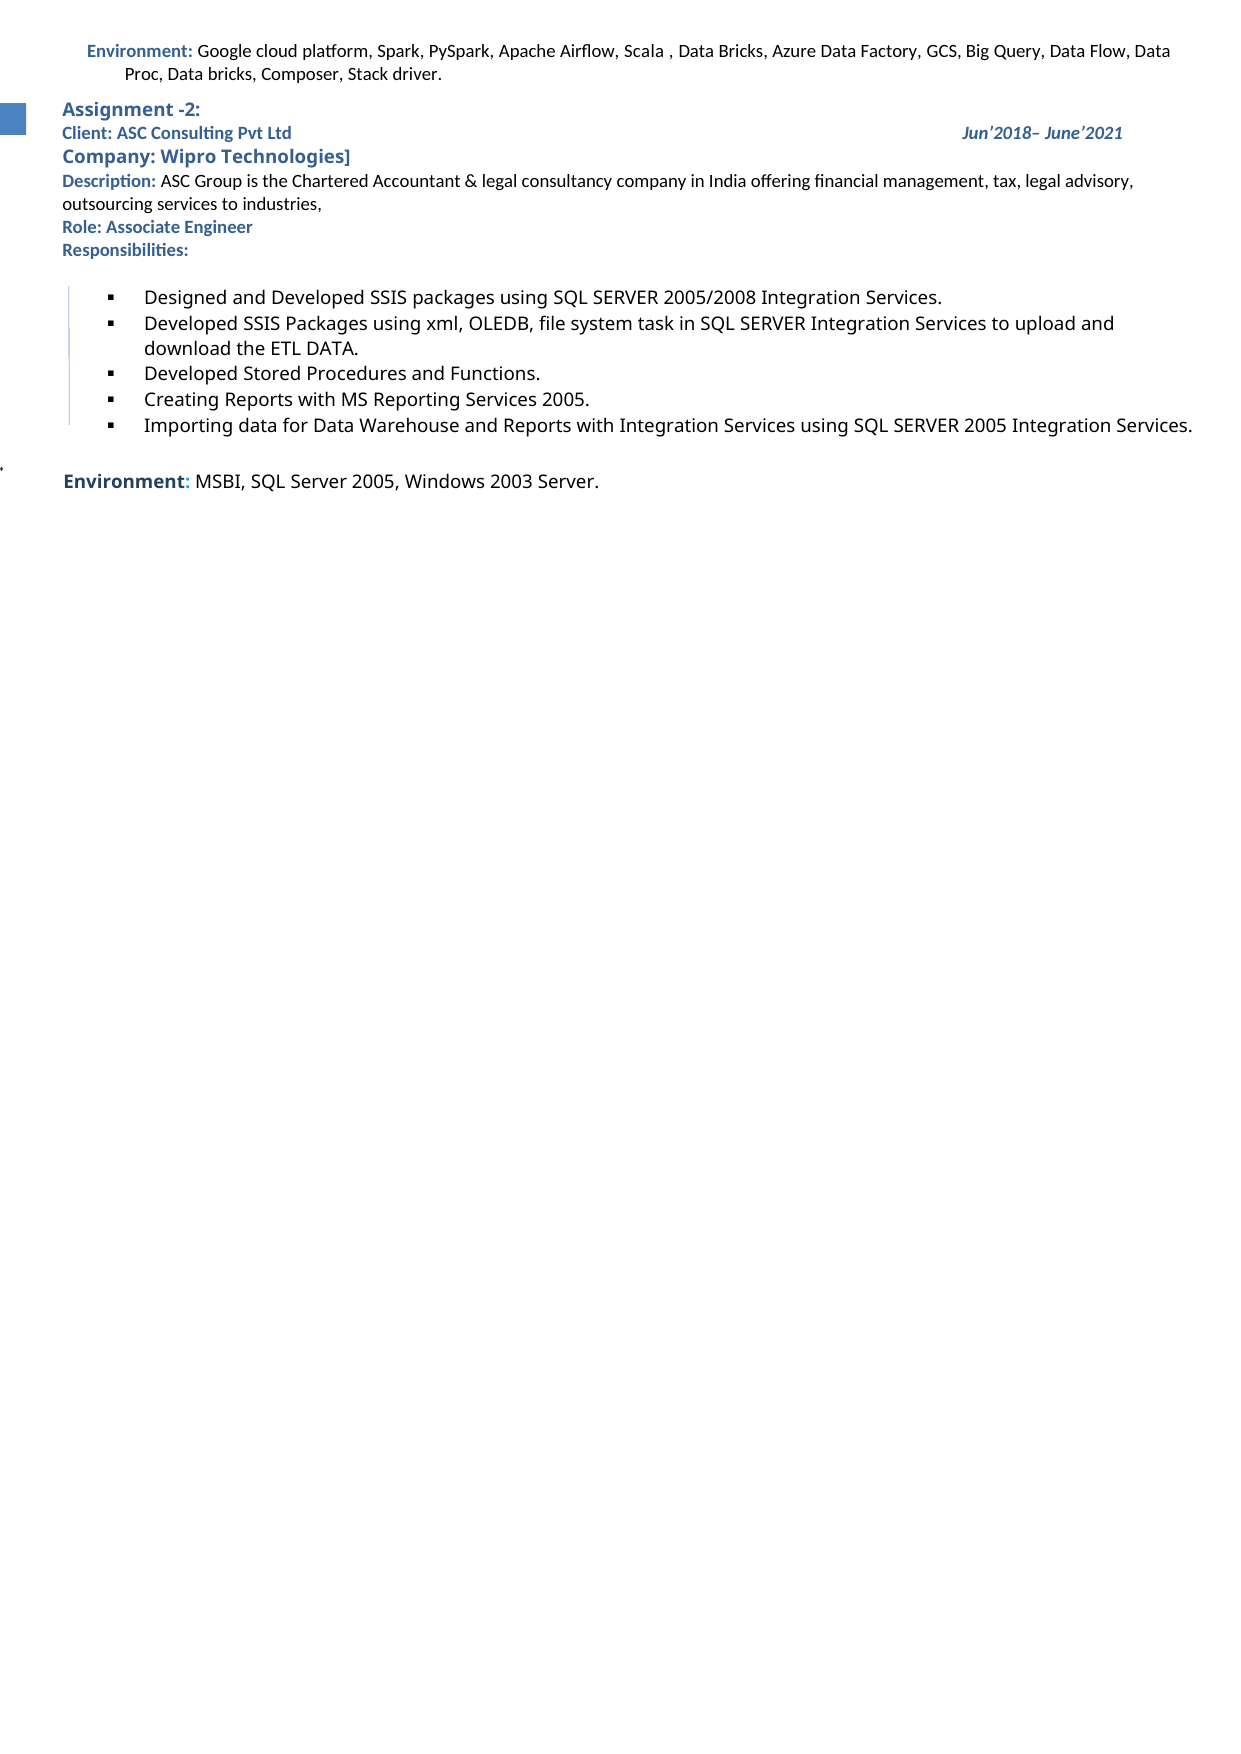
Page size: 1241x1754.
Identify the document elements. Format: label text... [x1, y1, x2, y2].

subtitle Assignment -2: [62, 100, 1211, 121]
subtitle Role: Associate Engineer Responsibilities: [62, 215, 254, 261]
list Importing data for Data Warehouse and Reports with Integration Services using SQL SERVER 2005 Integration Services. [106, 412, 1211, 437]
text Environment: Google cloud platform, Spark, PySpark, Apache Airflow, Scala , Data Bricks, Azure Data Factory, GCS, Big Query, Data Flow, Data Proc, Data bricks, Composer, Stack driver. [87, 40, 1211, 86]
text Description: ASC Group is the Chartered Accountant & legal consultancy company in India offering financial management, tax, legal advisory, outsourcing services to industries, [62, 169, 1211, 215]
subtitle Company: Wipro Technologies] [62, 144, 1211, 169]
text Environment: MSBI, SQL Server 2005, Windows 2003 Server. [63, 468, 1211, 493]
list Creating Reports with MS Reporting Services 2005. [106, 386, 1211, 412]
list Designed and Developed SSIS packages using SQL SERVER 2005/2008 Integration Services. [106, 284, 1211, 310]
list Developed Stored Procedures and Functions. [106, 361, 1211, 386]
text Client: ASC Consulting Pvt Ltd Jun’2018– June’2021 [62, 121, 1211, 144]
picture [0, 103, 27, 135]
list Developed SSIS Packages using xml, OLEDB, file system task in SQL SERVER Integration Services to upload and download the ETL DATA. [106, 310, 1162, 360]
